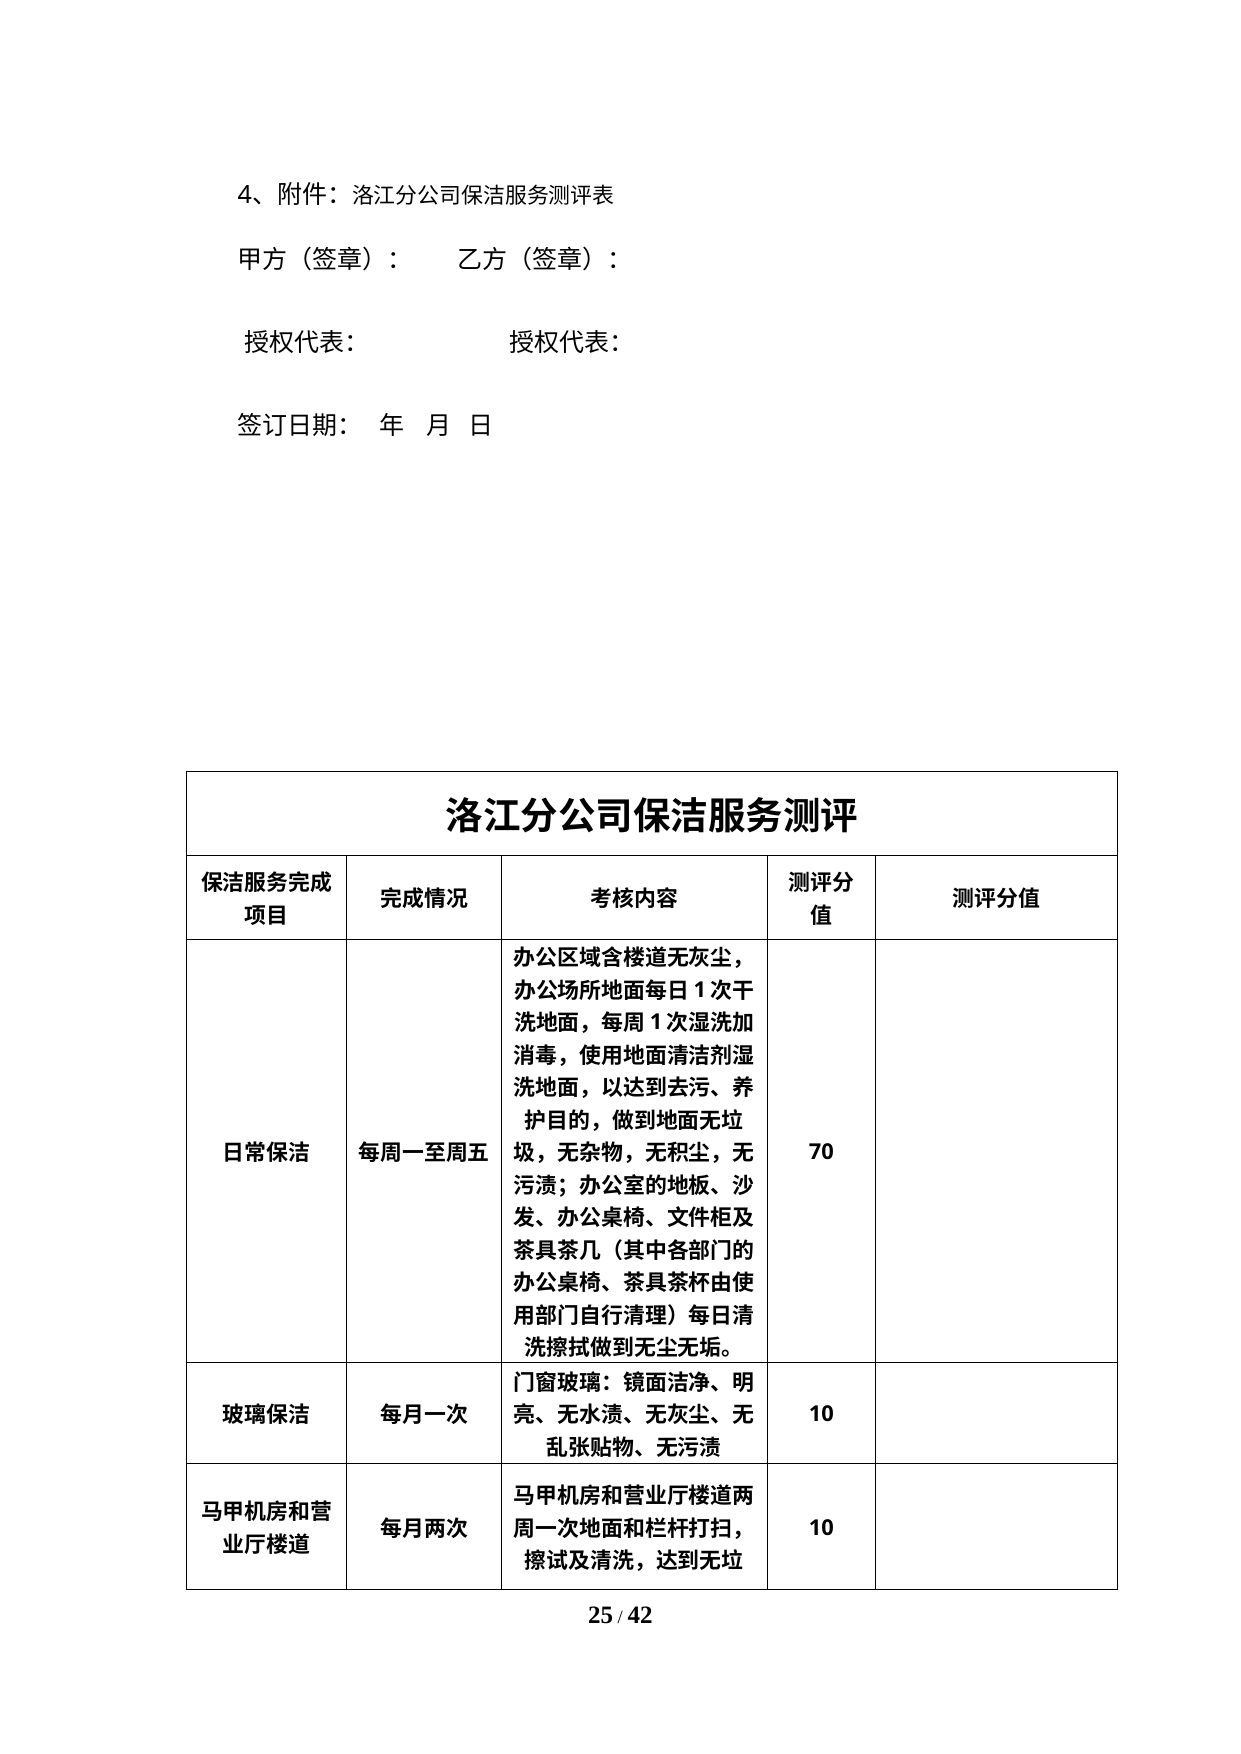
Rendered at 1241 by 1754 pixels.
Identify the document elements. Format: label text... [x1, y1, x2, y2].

table_cell 考核内容 [502, 856, 767, 939]
table_cell 门窗玻璃：镜面洁净、明亮、无水渍、无灰尘、无乱张贴物、无污渍 [502, 1363, 767, 1463]
table_cell 每月一次 [347, 1363, 501, 1463]
table_cell 日常保洁 [187, 940, 346, 1362]
table_cell 完成情况 [347, 856, 501, 939]
table_cell 马甲机房和营业厅楼道 [187, 1464, 346, 1589]
text 授权代表： 授权代表： [187, 308, 1053, 373]
table_cell 10 [768, 1363, 875, 1463]
table_cell 办公区域含楼道无灰尘，办公场所地面每日1次干洗地面，每周1次湿洗加消毒，使用地面清洁剂湿洗地面，以达到去污、养护目的，做到地面无垃圾，无杂物，无积尘，无污渍；办公室的地板、沙发、办公桌椅、文件柜及茶具茶几（其中各部门的办公桌椅、茶具茶杯由使用部门自行清理）每日清洗擦拭做到无尘无垢。 [502, 940, 767, 1362]
table_cell [876, 1464, 1117, 1589]
table_cell 测评分值 [876, 856, 1117, 939]
table_cell [876, 940, 1117, 1362]
table_cell 每月两次 [347, 1464, 501, 1589]
table_cell 10 [768, 1464, 875, 1589]
text 4、附件：洛江分公司保洁服务测评表 [187, 160, 1053, 225]
table_header 洛江分公司保洁服务测评 [187, 772, 1117, 855]
table_cell 玻璃保洁 [187, 1363, 346, 1463]
text 签订日期： 年 月 日 [187, 391, 1053, 456]
table_cell 测评分值 [768, 856, 875, 939]
table_cell 每周一至周五 [347, 940, 501, 1362]
table_cell [876, 1363, 1117, 1463]
text 甲方（签章）： 乙方（签章）： [187, 225, 1053, 290]
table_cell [502, 1464, 767, 1589]
table_cell 70 [768, 940, 875, 1362]
table_cell 保洁服务完成项目 [187, 856, 346, 939]
